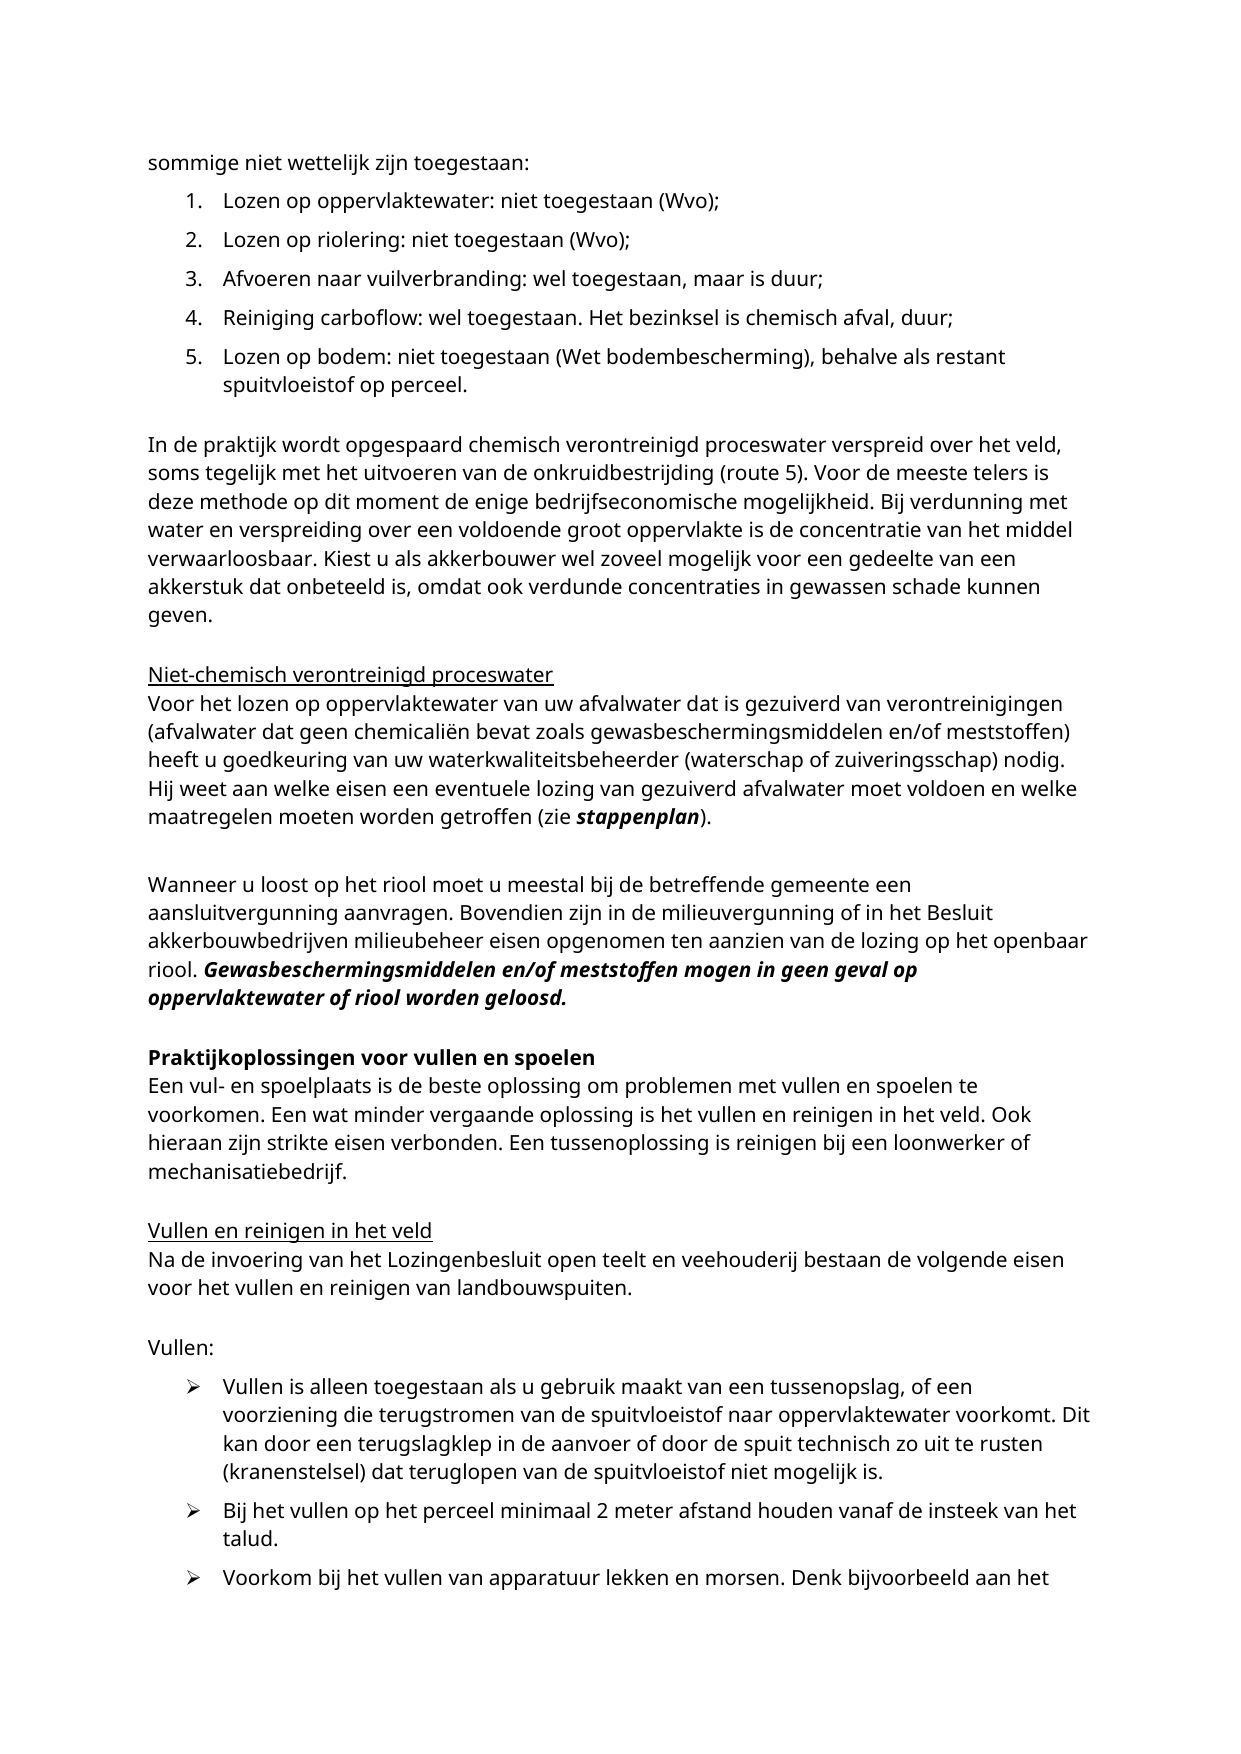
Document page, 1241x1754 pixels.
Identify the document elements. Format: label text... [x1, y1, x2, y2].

list Lozen op oppervlaktewater: niet toegestaan (Wvo); [185, 186, 1093, 215]
text In de praktijk wordt opgespaard chemisch verontreinigd proceswater verspreid over het veld, soms tegelijk met het uitvoeren van de onkruidbestrijding (route 5). Voor de meeste telers is deze methode op dit moment de enige bedrijfseconomische mogelijkheid. Bij verdunning met water en verspreiding over een voldoende groot oppervlakte is de concentratie van het middel verwaarloosbaar. Kiest u als akkerbouwer wel zoveel mogelijk voor een gedeelte van een akkerstuk dat onbeteeld is, omdat ook verdunde concentraties in gewassen schade kunnen geven. [148, 430, 1093, 629]
text Niet-chemisch verontreinigd proceswater Voor het lozen op oppervlaktewater van uw afvalwater dat is gezuiverd van verontreinigingen (afvalwater dat geen chemicaliën bevat zoals gewasbeschermingsmiddelen en/of meststoffen) heeft u goedkeuring van uw waterkwaliteitsbeheerder (waterschap of zuiveringsschap) nodig. Hij weet aan welke eisen een eventuele lozing van gezuiverd afvalwater moet voldoen en welke maatregelen moeten worden getroffen (zie stappenplan). [148, 660, 1093, 859]
text Vullen en reinigen in het veld Na de invoering van het Lozingenbesluit open teelt en veehouderij bestaan de volgende eisen voor het vullen en reinigen van landbouwspuiten. [148, 1217, 1093, 1302]
list Vullen is alleen toegestaan als u gebruik maakt van een tussenopslag, of een voorziening die terugstromen van de spuitvloeistof naar oppervlaktewater voorkomt. Dit kan door een terugslagklep in de aanvoer of door de spuit technisch zo uit te rusten (kranenstelsel) dat teruglopen van de spuitvloeistof niet mogelijk is. [185, 1372, 1093, 1486]
text Wanneer u loost op het riool moet u meestal bij de betreffende gemeente een aansluitvergunning aanvragen. Bovendien zijn in de milieuvergunning of in het Besluit akkerbouwbedrijven milieubeheer eisen opgenomen ten aanzien van de lozing op het openbaar riool. Gewasbeschermingsmiddelen en/of meststoffen mogen in geen geval op oppervlaktewater of riool worden geloosd. [148, 870, 1093, 1012]
list Bij het vullen op het perceel minimaal afstand houden vanaf de insteek van het talud. [185, 1496, 1093, 1553]
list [185, 1563, 1093, 1592]
list Lozen op riolering: niet toegestaan (Wvo); [185, 225, 1093, 254]
list Afvoeren naar vuilverbranding: wel toegestaan, maar is duur; [185, 264, 1093, 293]
list Reiniging carboflow: wel toegestaan. Het bezinksel is chemisch afval, duur; [185, 303, 1093, 331]
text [148, 148, 1093, 176]
list Lozen op bodem: niet toegestaan (Wet bodembescherming), behalve als restant spuitvloeistof op perceel. [185, 342, 1093, 399]
text Vullen: [148, 1333, 1093, 1362]
text Praktijkoplossingen voor vullen en spoelen Een vul- en spoelplaats is de beste oplossing om problemen met vullen en spoelen te voorkomen. Een wat minder vergaande oplossing is het vullen en reinigen in het veld. Ook hieraan zijn strikte eisen verbonden. Een tussenoplossing is reinigen bij een loonwerker of mechanisatiebedrijf. [148, 1043, 1093, 1185]
